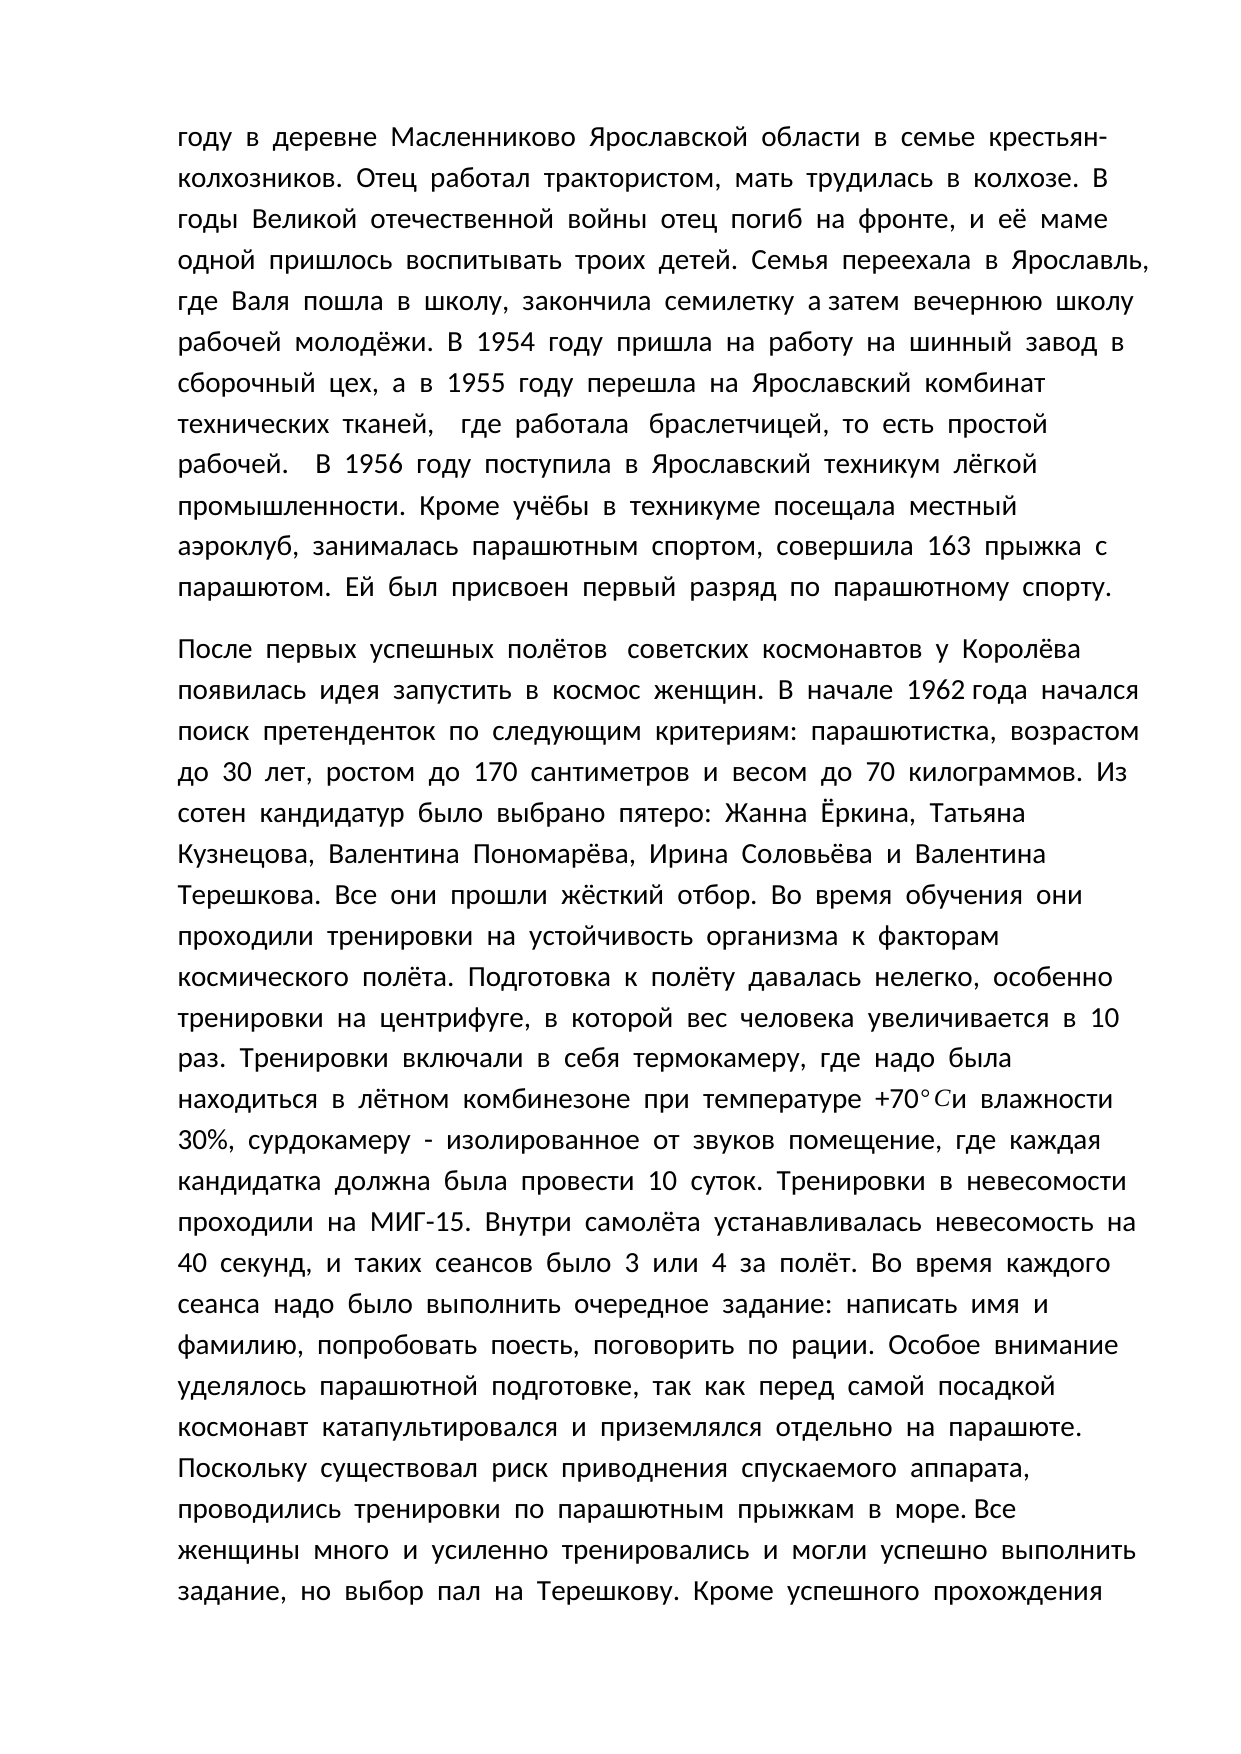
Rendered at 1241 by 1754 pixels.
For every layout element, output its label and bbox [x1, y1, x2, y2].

text [177, 630, 1152, 1607]
text [177, 118, 1152, 604]
